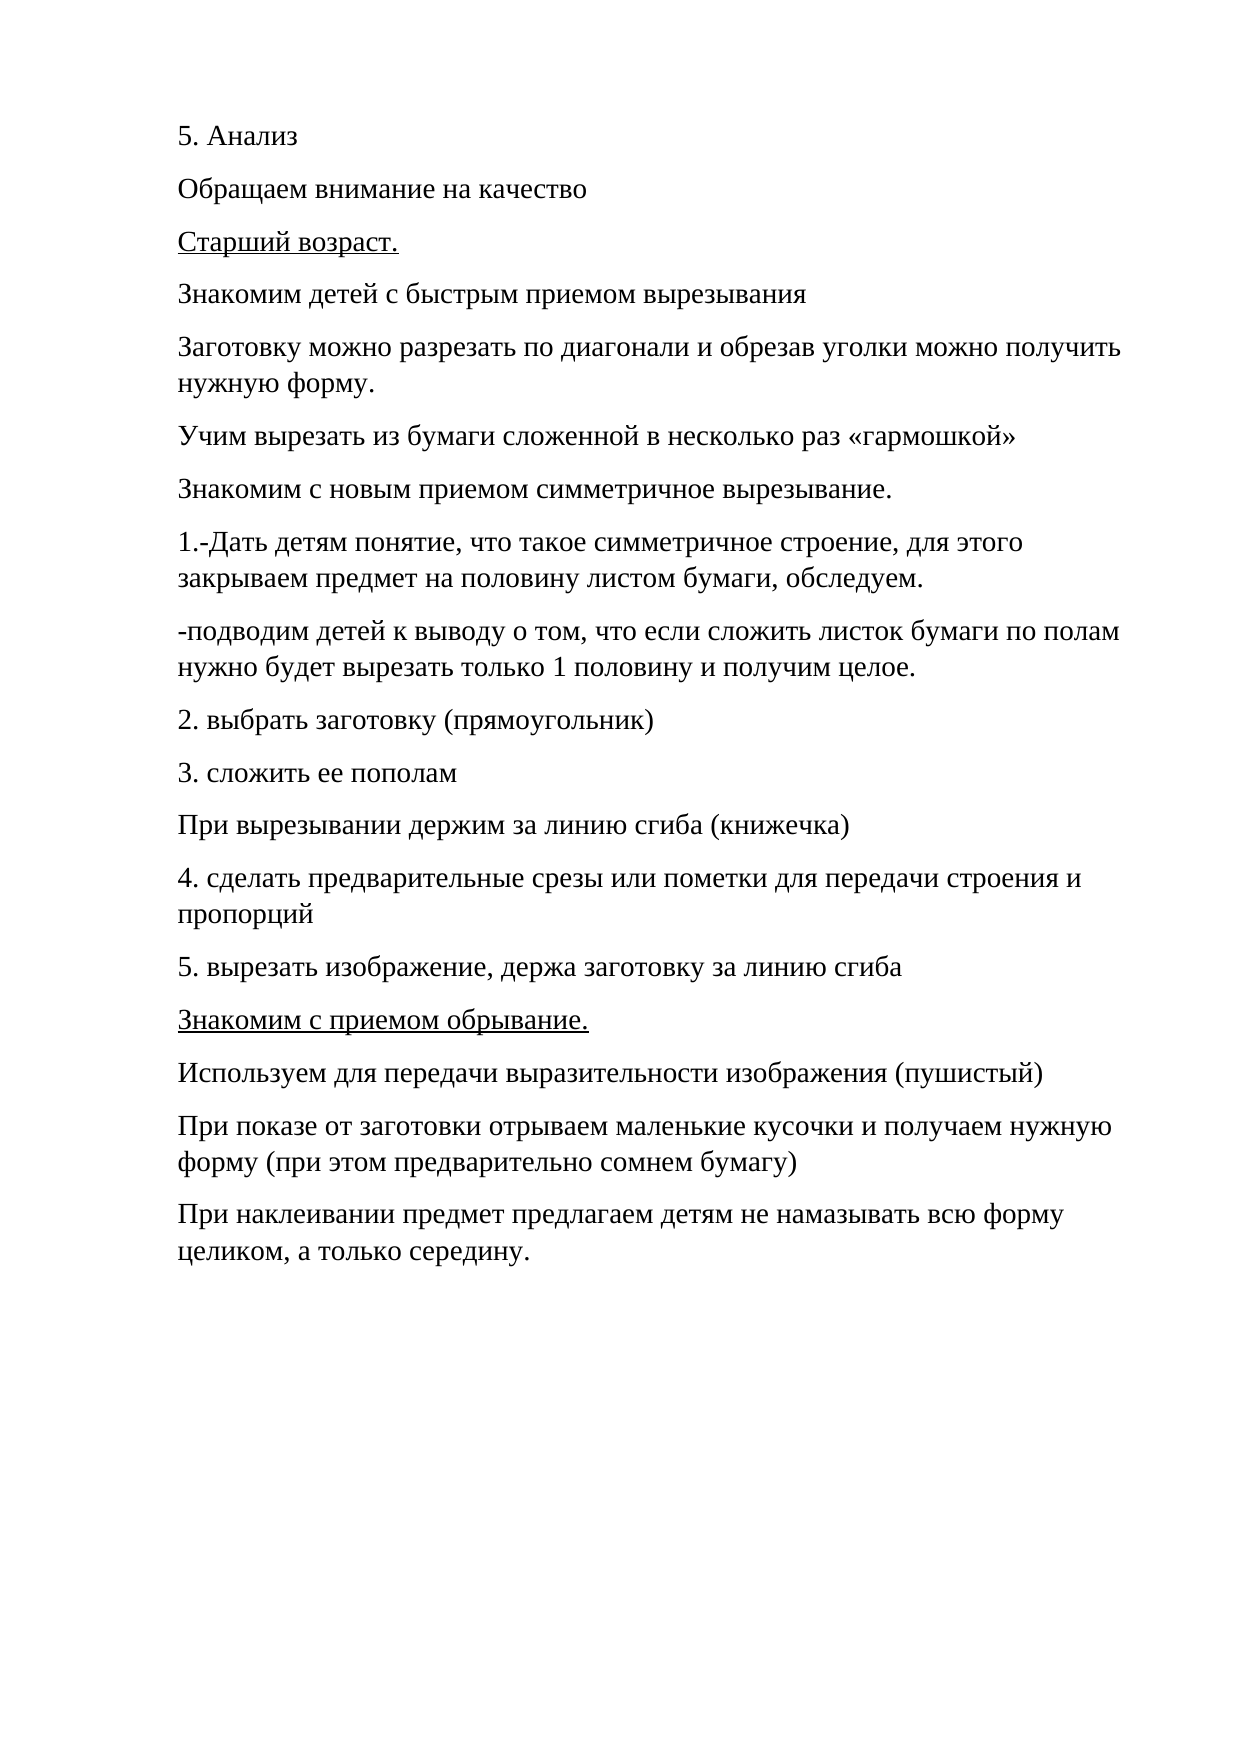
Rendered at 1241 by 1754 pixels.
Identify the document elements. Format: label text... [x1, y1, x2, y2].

text 5. вырезать изображение, держа заготовку за линию сгиба [177, 949, 1152, 983]
text 3. сложить ее пополам [177, 755, 1152, 788]
text -подводим детей к выводу о том, что если сложить листок бумаги по полам нужно будет вырезать только 1 половину и получим целое. [177, 613, 1152, 683]
text 5. Анализ [177, 118, 1152, 152]
text Заготовку можно разрезать по диагонали и обрезав уголки можно получить нужную форму. [177, 329, 1152, 399]
text При наклеивании предмет предлагаем детям не намазывать всю форму целиком, а только середину. [177, 1197, 1152, 1266]
text Знакомим с приемом обрывание. [177, 1002, 1152, 1036]
text Используем для передачи выразительности изображения (пушистый) [177, 1055, 1152, 1088]
text Знакомим с новым приемом симметричное вырезывание. [177, 471, 1152, 505]
text Знакомим детей с быстрым приемом вырезывания [177, 277, 1152, 310]
text Обращаем внимание на качество [177, 171, 1152, 204]
text 4. сделать предварительные срезы или пометки для передачи строения и пропорций [177, 860, 1152, 930]
text Старший возраст. [177, 224, 1152, 257]
text При вырезывании держим за линию сгиба (книжечка) [177, 807, 1152, 841]
text 1.-Дать детям понятие, что такое симметричное строение, для этого закрываем предмет на половину листом бумаги, обследуем. [177, 524, 1152, 594]
text 2. выбрать заготовку (прямоугольник) [177, 702, 1152, 735]
text Учим вырезать из бумаги сложенной в несколько раз «гармошкой» [177, 418, 1152, 452]
text При показе от заготовки отрываем маленькие кусочки и получаем нужную форму (при этом предварительно сомнем бумагу) [177, 1108, 1152, 1177]
